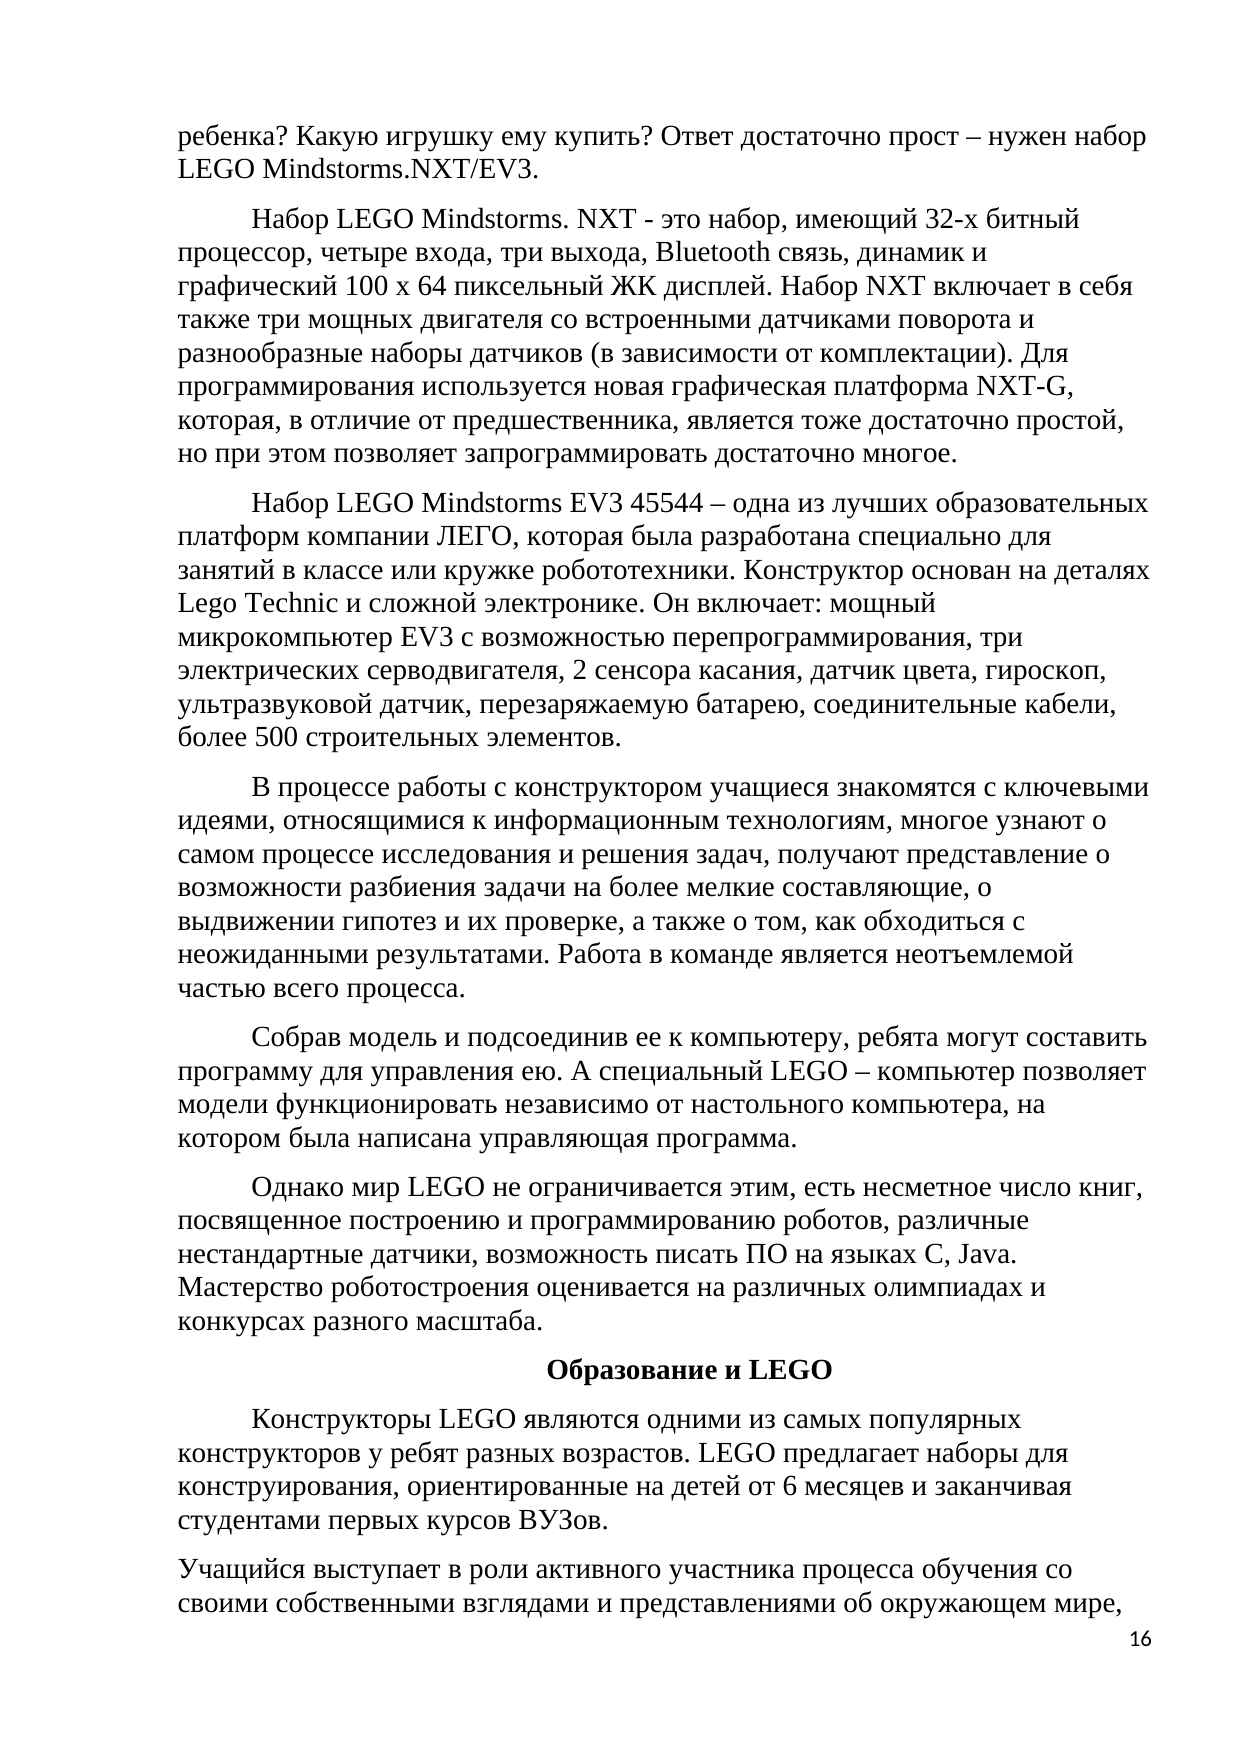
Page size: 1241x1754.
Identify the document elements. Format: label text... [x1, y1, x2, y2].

text Набор LEGO Mindstorms EV3 45544 – одна из лучших образовательных платформ компании ЛЕГО, которая была разработана специально для занятий в классе или кружке робототехники. Конструктор основан на деталях Lego Technic и сложной электронике. Он включает: мощный микрокомпьютер EV3 с возможностью перепрограммирования, три электрических серводвигателя, 2 сенсора касания, датчик цвета, гироскоп, ультразвуковой датчик, перезаряжаемую батарею, соединительные кабели, более 500 строительных элементов. [177, 485, 1152, 753]
text Образование и LEGO [472, 1352, 1152, 1386]
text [177, 118, 1152, 185]
text Собрав модель и подсоединив ее к компьютеру, ребята могут составить программу для управления ею. А специальный LEGO – компьютер позволяет модели функционировать независимо от настольного компьютера, на котором была написана управляющая программа. [177, 1019, 1152, 1153]
text В процессе работы с конструктором учащиеся знакомятся с ключевыми идеями, относящимися к информационным технологиям, многое узнают о самом процессе исследования и решения задач, получают представление о возможности разбиения задачи на более мелкие составляющие, о выдвижении гипотез и их проверке, а также о том, как обходиться с неожиданными результатами. Работа в команде является неотъемлемой частью всего процесса. [177, 769, 1152, 1003]
text Конструкторы LEGO являются одними из самых популярных конструкторов у ребят разных возрастов. LEGO предлагает наборы для конструирования, ориентированные на детей от 6 месяцев и заканчивая студентами первых курсов ВУЗов. [177, 1401, 1152, 1536]
text Набор LEGO Mindstorms. NXT - это набор, имеющий 32-х битный процессор, четыре входа, три выхода, Bluetooth связь, динамик и графический 100 х 64 пиксельный ЖК дисплей. Набор NXT включает в себя также три мощных двигателя со встроенными датчиками поворота и разнообразные наборы датчиков (в зависимости от комплектации). Для программирования используется новая графическая платформа NXT-G, которая, в отличие от предшественника, является тоже достаточно простой, но при этом позволяет запрограммировать достаточно многое. [177, 201, 1152, 469]
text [177, 1551, 1152, 1618]
text Однако мир LEGO не ограничивается этим, есть несметное число книг, посвященное построению и программированию роботов, различные нестандартные датчики, возможность писать ПО на языках C, Java. Мастерство роботостроения оценивается на различных олимпиадах и конкурсах разного масштаба. [177, 1169, 1152, 1337]
